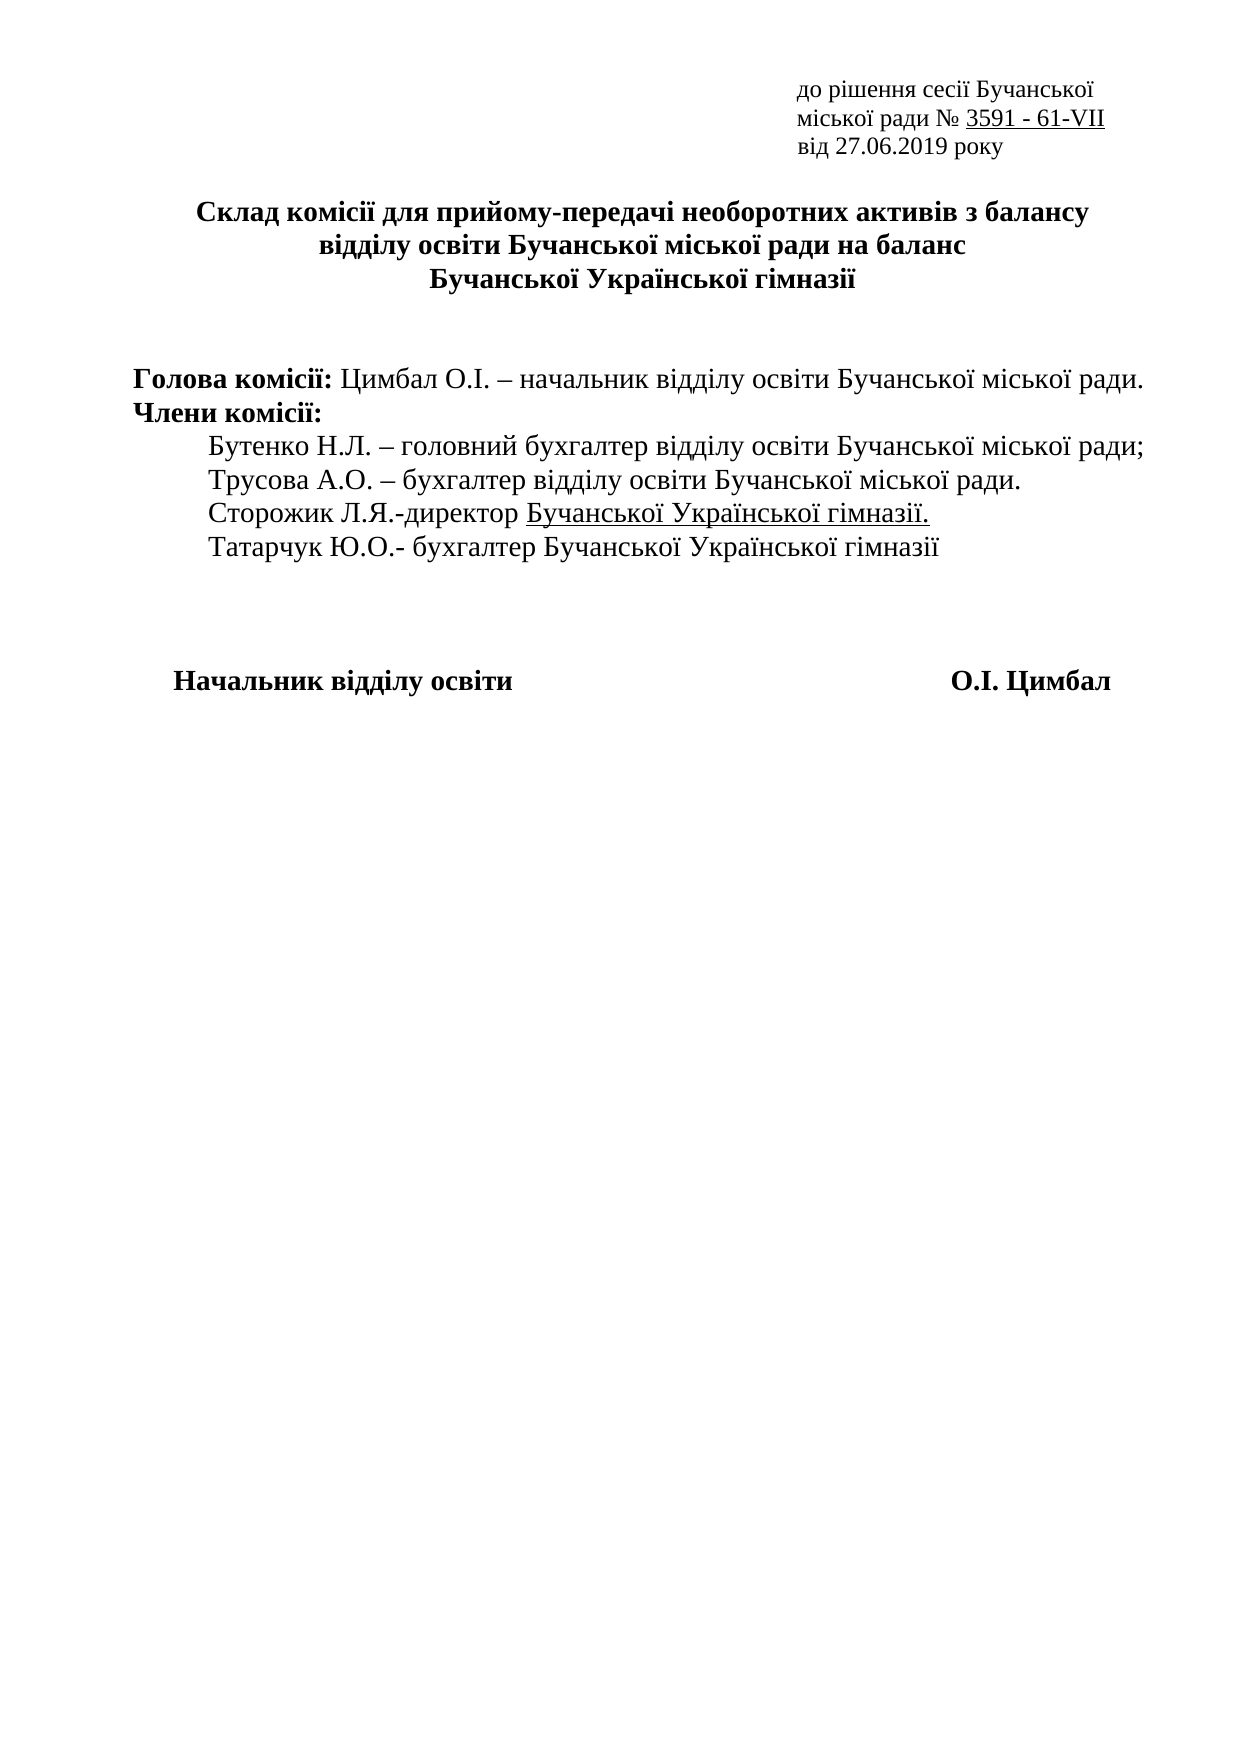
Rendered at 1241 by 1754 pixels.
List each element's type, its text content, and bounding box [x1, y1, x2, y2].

text до рішення сесії Бучанської [797, 74, 1152, 103]
text Склад комісії для прийому-передачі необоротних активів з балансу [133, 194, 1152, 227]
text відділу освіти Бучанської міської ради на баланс [133, 227, 1152, 261]
list Члени комісії: [133, 395, 1152, 428]
list Бутенко Н.Л. – головний бухгалтер відділу освіти Бучанської міської ради; [208, 428, 1152, 462]
text міської ради № 3591 - 61-VIІ [797, 103, 1152, 131]
list Трусова А.О. – бухгалтер відділу освіти Бучанської міської ради. [208, 462, 1152, 496]
list Голова комісії: Цимбал О.І. – начальник відділу освіти Бучанської міської ради. [133, 361, 1152, 395]
text від 27.06.2019 року [575, 131, 1152, 160]
list Сторожик Л.Я.-директор Бучанської Української гімназії. [208, 496, 1152, 529]
list Татарчук Ю.О.- бухгалтер Бучанської Української гімназії [208, 529, 1152, 563]
text Бучанської Української гімназії [133, 261, 1152, 294]
list Начальник відділу освіти О.І. Цимбал [133, 663, 1152, 697]
